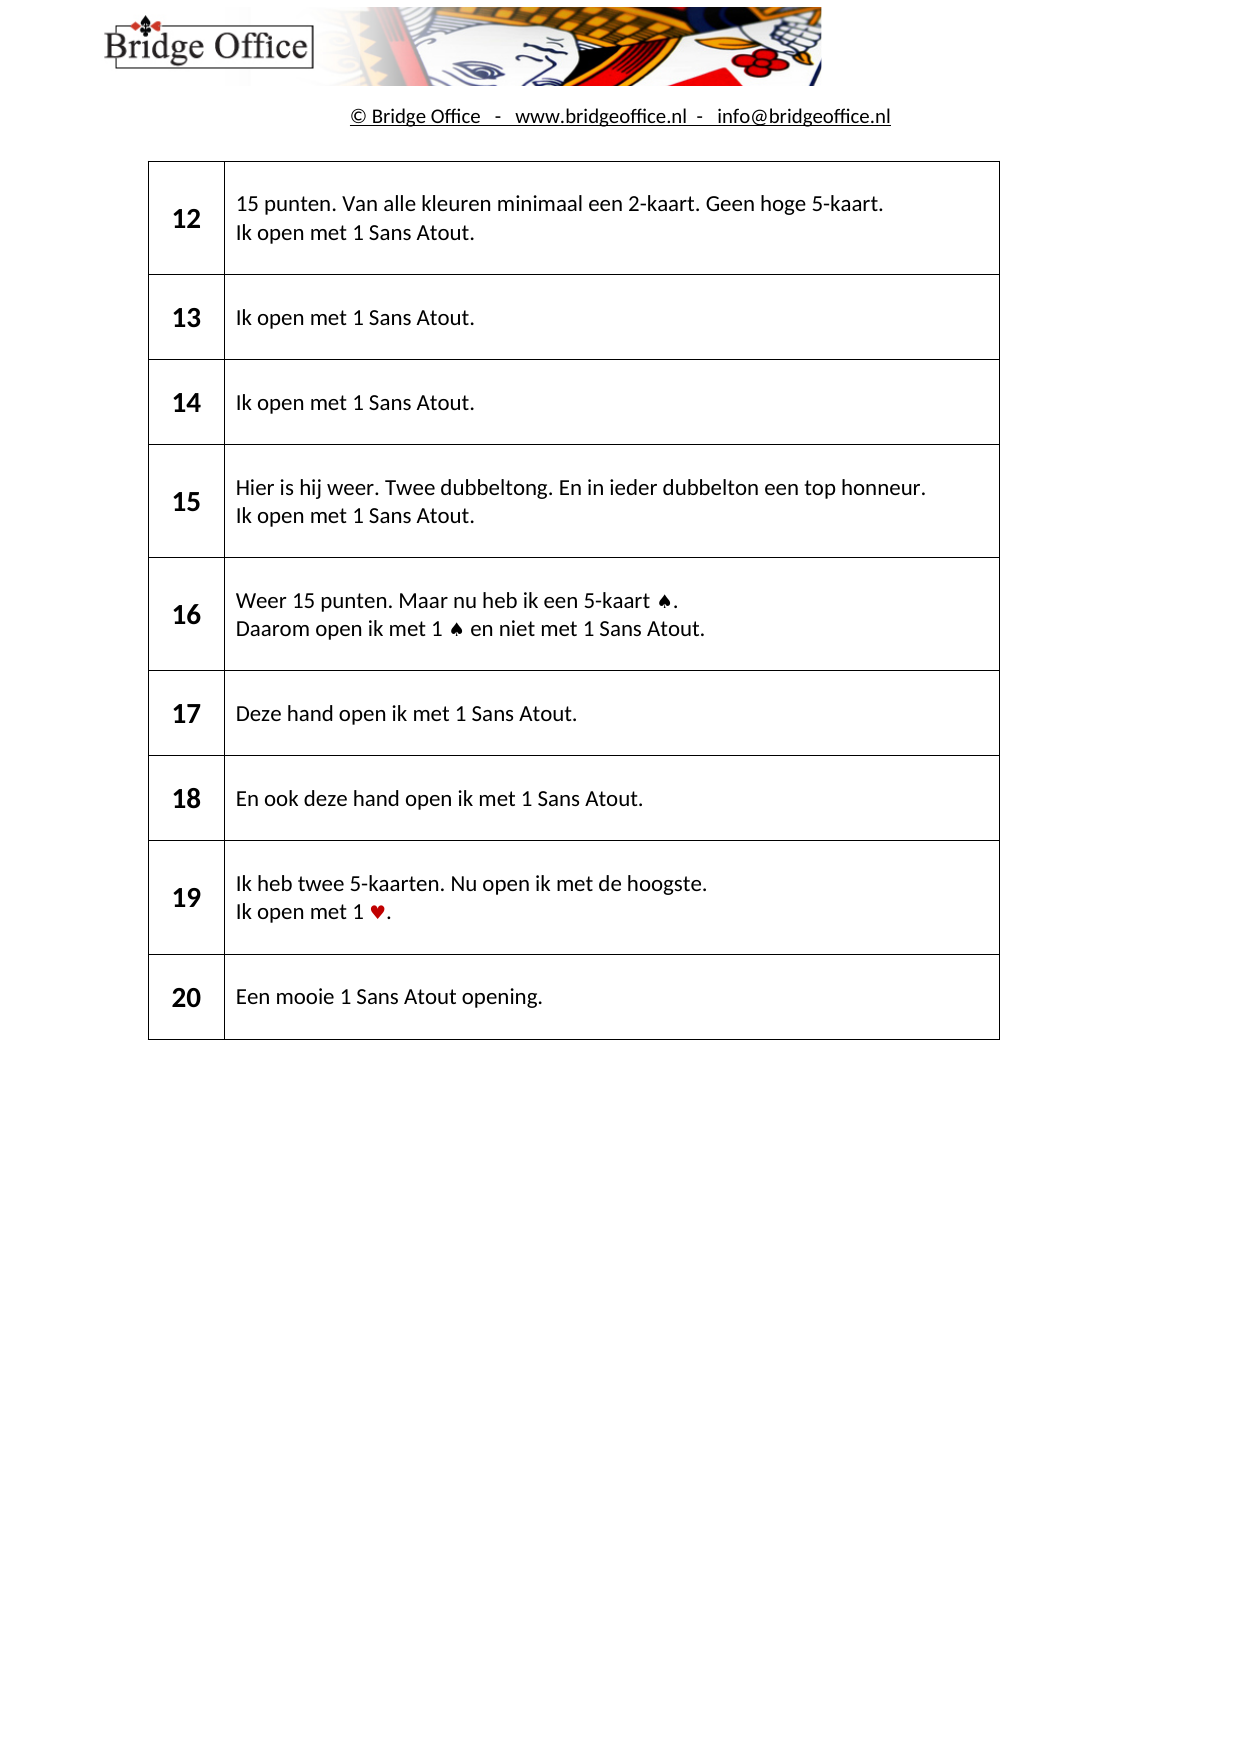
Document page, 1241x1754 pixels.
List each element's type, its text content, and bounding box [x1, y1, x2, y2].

table_cell Ik open met 1 Sans Atout. [225, 360, 999, 444]
table_cell Ik open met 1 Sans Atout. [225, 275, 999, 359]
table_cell En ook deze hand open ik met 1 Sans Atout. [225, 756, 999, 840]
picture [77, 7, 821, 85]
table_cell 15 punten. Van alle kleuren minimaal een 2-kaart. Geen hoge 5-kaart. Ik open met 1 Sans Atout. [225, 162, 999, 274]
table_cell Ik heb twee 5-kaarten. Nu open ik met de hoogste. Ik open met 1 . [225, 841, 999, 953]
table_cell 12 [149, 162, 224, 274]
table_cell 20 [149, 955, 224, 1038]
table_cell Hier is hij weer. Twee dubbeltong. En in ieder dubbelton een top honneur. Ik open met 1 Sans Atout. [225, 445, 999, 557]
table_cell 13 [149, 275, 224, 359]
table_cell 15 [149, 445, 224, 557]
table_cell 16 [149, 558, 224, 670]
table_cell 18 [149, 756, 224, 840]
table_cell Weer 15 punten. Maar nu heb ik een 5-kaart . Daarom open ik met 1 en niet met 1 Sans Atout. [225, 558, 999, 670]
table_cell Deze hand open ik met 1 Sans Atout. [225, 671, 999, 755]
table_cell Een mooie 1 Sans Atout opening. [225, 955, 999, 1038]
table_cell 14 [149, 360, 224, 444]
table_cell 19 [149, 841, 224, 953]
table_cell 17 [149, 671, 224, 755]
